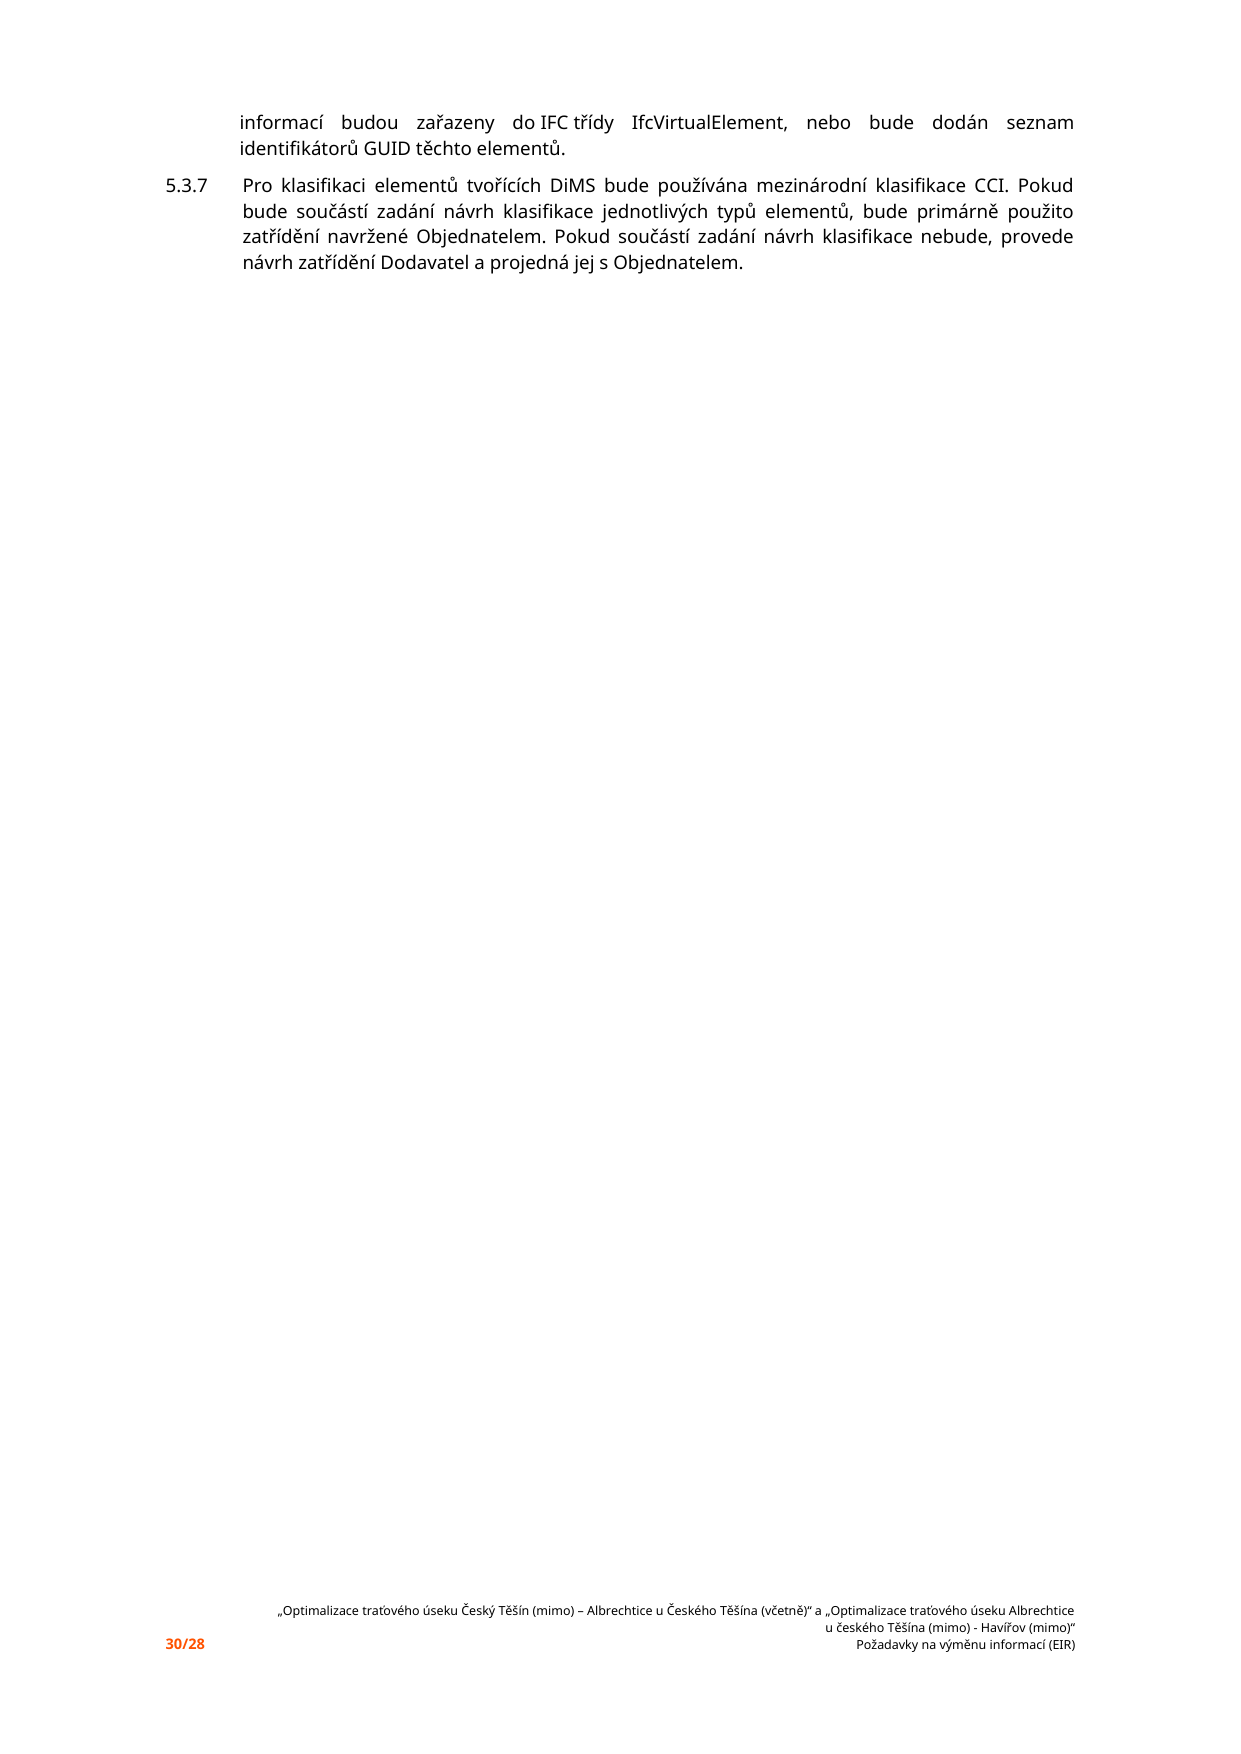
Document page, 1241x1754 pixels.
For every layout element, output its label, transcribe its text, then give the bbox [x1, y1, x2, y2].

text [162, 109, 1075, 160]
text Pro klasifikaci elementů tvořících DiMS bude používána mezinárodní klasifikace CCI. Pokud bude součástí zadání návrh klasifikace jednotlivých typů elementů, bude primárně použito zatřídění navržené Objednatelem. Pokud součástí zadání návrh klasifikace nebude, provede návrh zatřídění Dodavatel a projedná jej s Objednatelem. [165, 173, 1075, 275]
